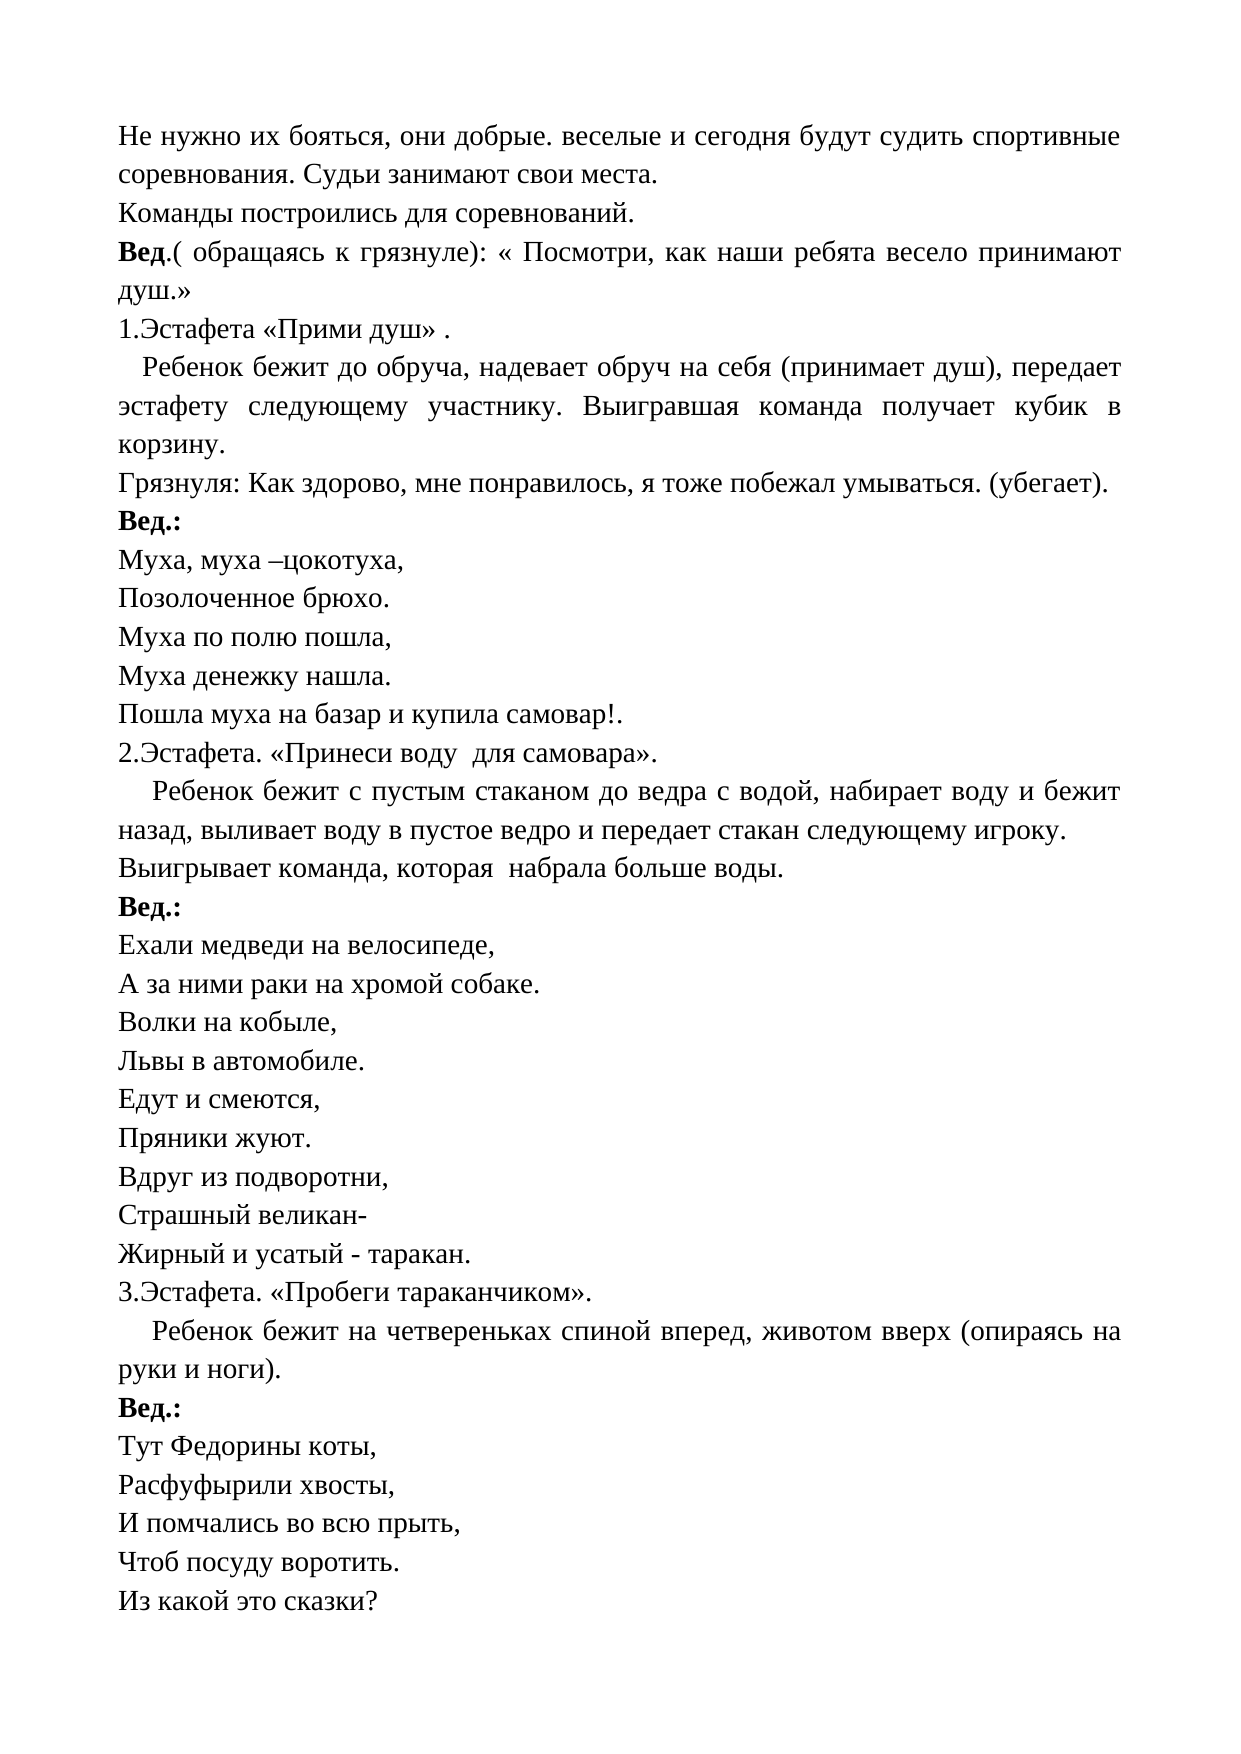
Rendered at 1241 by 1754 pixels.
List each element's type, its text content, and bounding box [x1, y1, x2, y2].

text Муха денежку нашла. [118, 658, 1122, 691]
text Из какой это сказки? [118, 1583, 1122, 1616]
text Муха по полю пошла, [118, 619, 1122, 653]
text Муха, муха –цокотуха, [118, 542, 1122, 576]
text Жирный и усатый - таракан. [118, 1236, 1122, 1269]
text Ребенок бежит с пустым стаканом до ведра с водой, набирает воду и бежит назад, выливает воду в пустое ведро и передает стакан следующему игроку. [118, 773, 1122, 845]
text 1.Эстафета «Прими душ» . [118, 311, 1122, 344]
text Страшный великан- [118, 1197, 1122, 1231]
text Едут и смеются, [118, 1082, 1122, 1115]
text Пошла муха на базар и купила самовар!. [118, 696, 1122, 730]
text Пряники жуют. [118, 1120, 1122, 1154]
text Ехали медведи на велосипеде, [118, 927, 1122, 961]
text Вдруг из подворотни, [118, 1159, 1122, 1192]
text 2.Эстафета. «Принеси воду для самовара». [118, 735, 1122, 768]
text Ребенок бежит на четвереньках спиной вперед, животом вверх (опираясь на руки и ноги). [118, 1313, 1122, 1385]
text Команды построились для соревнований. [118, 195, 1122, 229]
text Не нужно их бояться, они добрые. веселые и сегодня будут судить спортивные соревнования. Судьи занимают свои места. [118, 118, 1122, 190]
text Вед.: [118, 1390, 1122, 1423]
text Выигрывает команда, которая набрала больше воды. [118, 850, 1122, 884]
text Расфуфырили хвосты, [118, 1467, 1122, 1501]
text Ребенок бежит до обруча, надевает обруч на себя (принимает душ), передает эстафету следующему участнику. Выигравшая команда получает кубик в корзину. [118, 349, 1122, 460]
text И помчались во всю прыть, [118, 1506, 1122, 1539]
text Вед.: [118, 889, 1122, 922]
text Чтоб посуду воротить. [118, 1544, 1122, 1578]
text А за ними раки на хромой собаке. [118, 966, 1122, 999]
text Львы в автомобиле. [118, 1043, 1122, 1077]
text Вед.: [118, 503, 1122, 537]
text Грязнуля: Как здорово, мне понравилось, я тоже побежал умываться. (убегает). [118, 465, 1122, 498]
text Волки на кобыле, [118, 1004, 1122, 1038]
text 3.Эстафета. «Пробеги тараканчиком». [118, 1274, 1122, 1308]
text Тут Федорины коты, [118, 1428, 1122, 1462]
text Позолоченное брюхо. [118, 581, 1122, 614]
text Вед.( обращаясь к грязнуле): « Посмотри, как наши ребята весело принимают душ.» [118, 234, 1122, 306]
